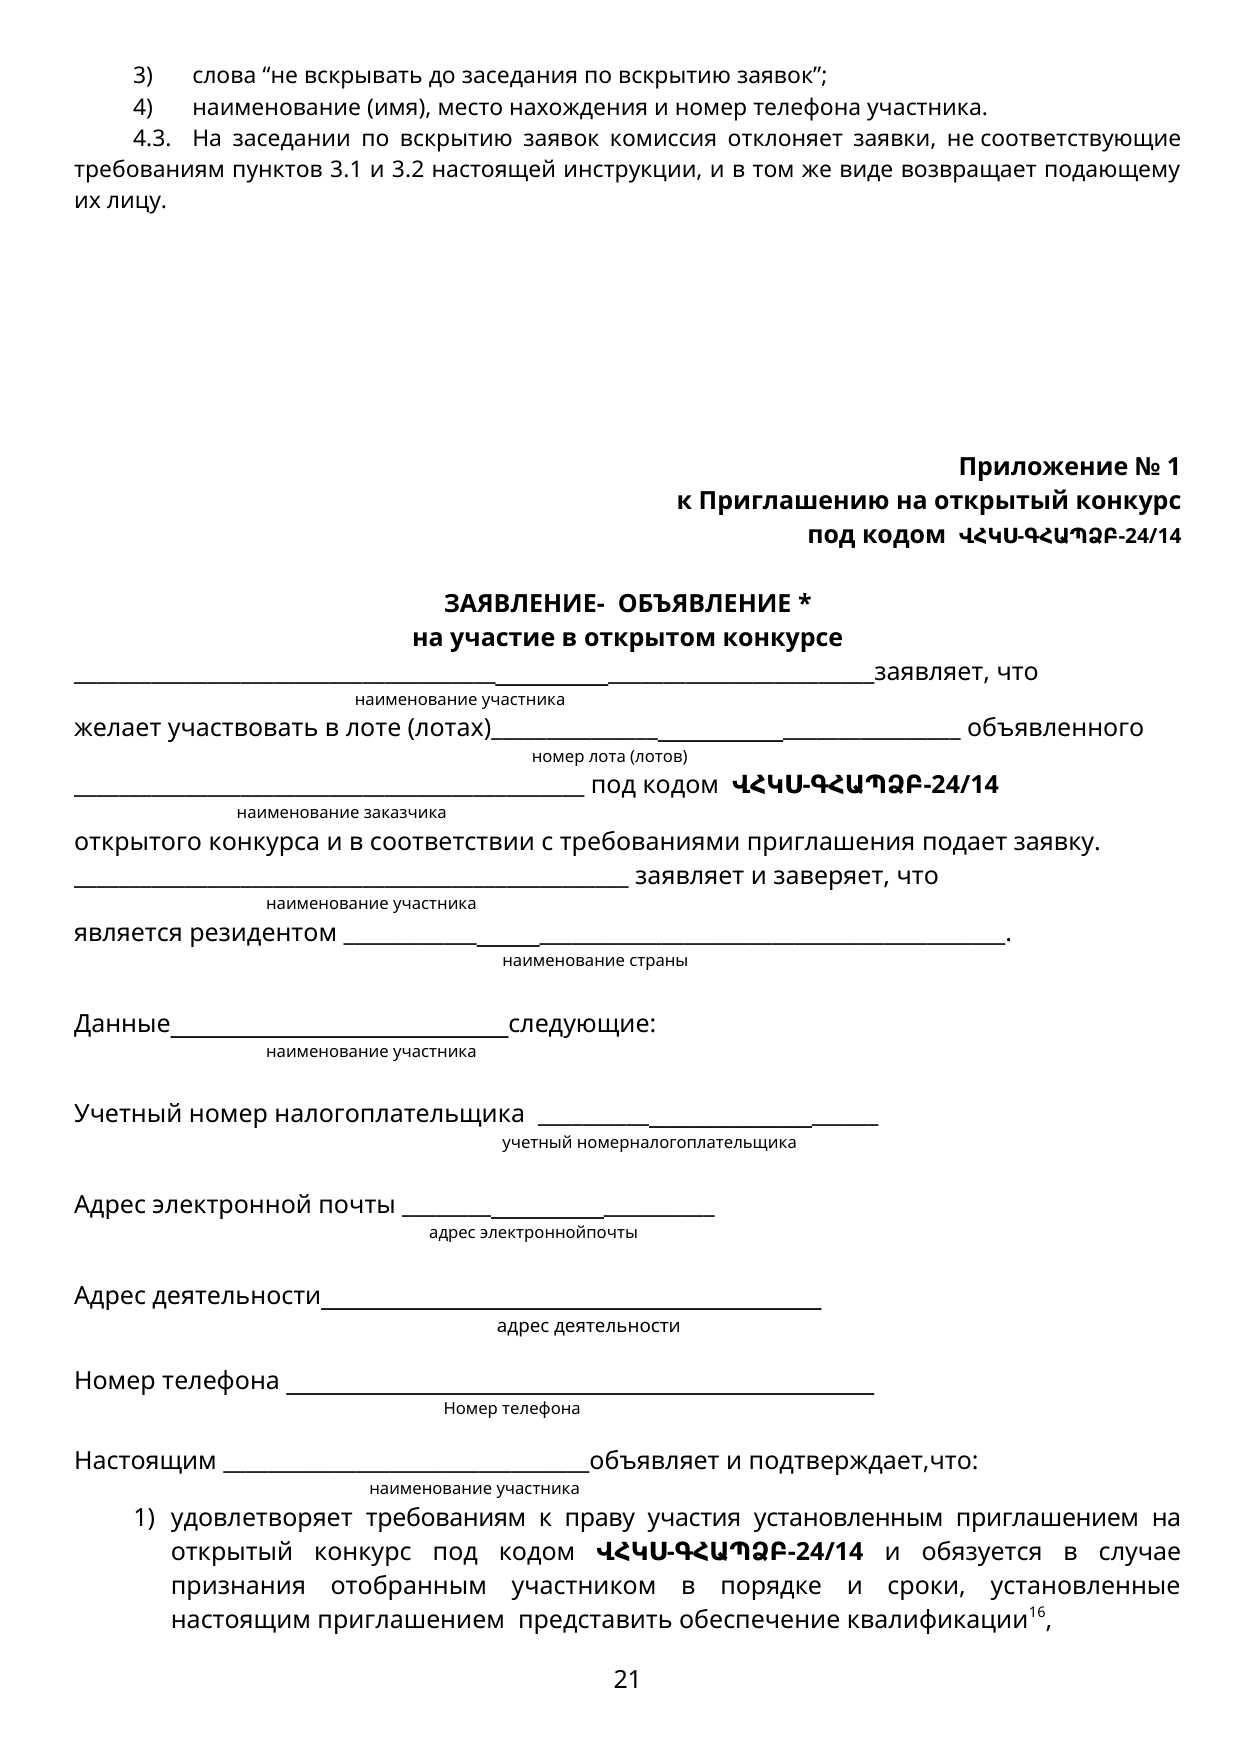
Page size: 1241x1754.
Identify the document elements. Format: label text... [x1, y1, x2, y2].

text номер лота (лотов) [532, 744, 1181, 767]
list удовлетворяет требованиям к праву участия установленным приглашением на открытый конкурс под кодом ՎՀԿՍ-ԳՀԱՊՁԲ-24/14 и обязуется в случае признания отобранным участником в порядке и сроки, установленные настоящим приглашением представить обеспечение квалификации16, [133, 1499, 1181, 1635]
text Приложение № 1 [74, 449, 1181, 483]
text __________________________________________________ заявляет и заверяет, что [74, 858, 1181, 892]
text Учетный номер налогоплательщика _____________________________ [74, 1096, 1181, 1130]
text к Приглашению на открытый конкурс под кодом ՎՀԿՍ-ԳՀԱՊՁԲ-24/14 [74, 483, 1181, 551]
text адрес электроннойпочты [428, 1221, 1181, 1244]
text наименование заказчика [236, 801, 1181, 824]
text учетный номерналогоплательщика [502, 1130, 1181, 1153]
text Номер телефона _______________________________________________ [74, 1363, 1181, 1397]
text 4.3. На заседании по вскрытию заявок комиссия отклоняет заявки, не соответствующие требованиям пунктов 3.1 и 3.2 настоящей инструкции, и в том же виде возвращает подающему их лицу. [74, 122, 1181, 215]
text ______________________________________________ под кодом ՎՀԿՍ-ԳՀԱՊՁԲ-24/14 [74, 767, 1181, 801]
text Адрес деятельности________________________________________ [74, 1278, 1181, 1312]
text ЗАЯВЛЕНИЕ- ОБЪЯВЛЕНИЕ * [74, 585, 1181, 619]
text наименование участника [354, 687, 1181, 710]
text Номер телефона [443, 1397, 1181, 1420]
text является резидентом ___________________________________________________________. [74, 914, 1181, 948]
text 3) слова “не вскрывать до заседания по вскрытию заявок”; [74, 59, 1181, 90]
text _______________________________________________________________________заявляет, что [74, 653, 1181, 687]
text Данные___________________________следующие: [74, 1005, 1181, 1039]
text желает участвовать в лоте (лотах)_________________________________________ объявленного [74, 710, 1181, 744]
text Адрес электронной почты ___________________________ [74, 1187, 1181, 1221]
text адрес деятельности [74, 1312, 1181, 1337]
text открытого конкурса и в соответствии с требованиями приглашения подает заявку. [74, 824, 1181, 858]
text наименование участника [369, 1476, 1181, 1499]
subtitle на участие в открытом конкурсе [74, 619, 1181, 653]
text наименование страны [502, 948, 1181, 971]
text наименование участника [266, 892, 1181, 914]
text Настоящим _________________________________объявляет и подтверждает,что: [74, 1442, 1181, 1476]
text наименование участника [266, 1039, 1181, 1062]
text 4) наименование (имя), место нахождения и номер телефона участника. [74, 90, 1181, 122]
